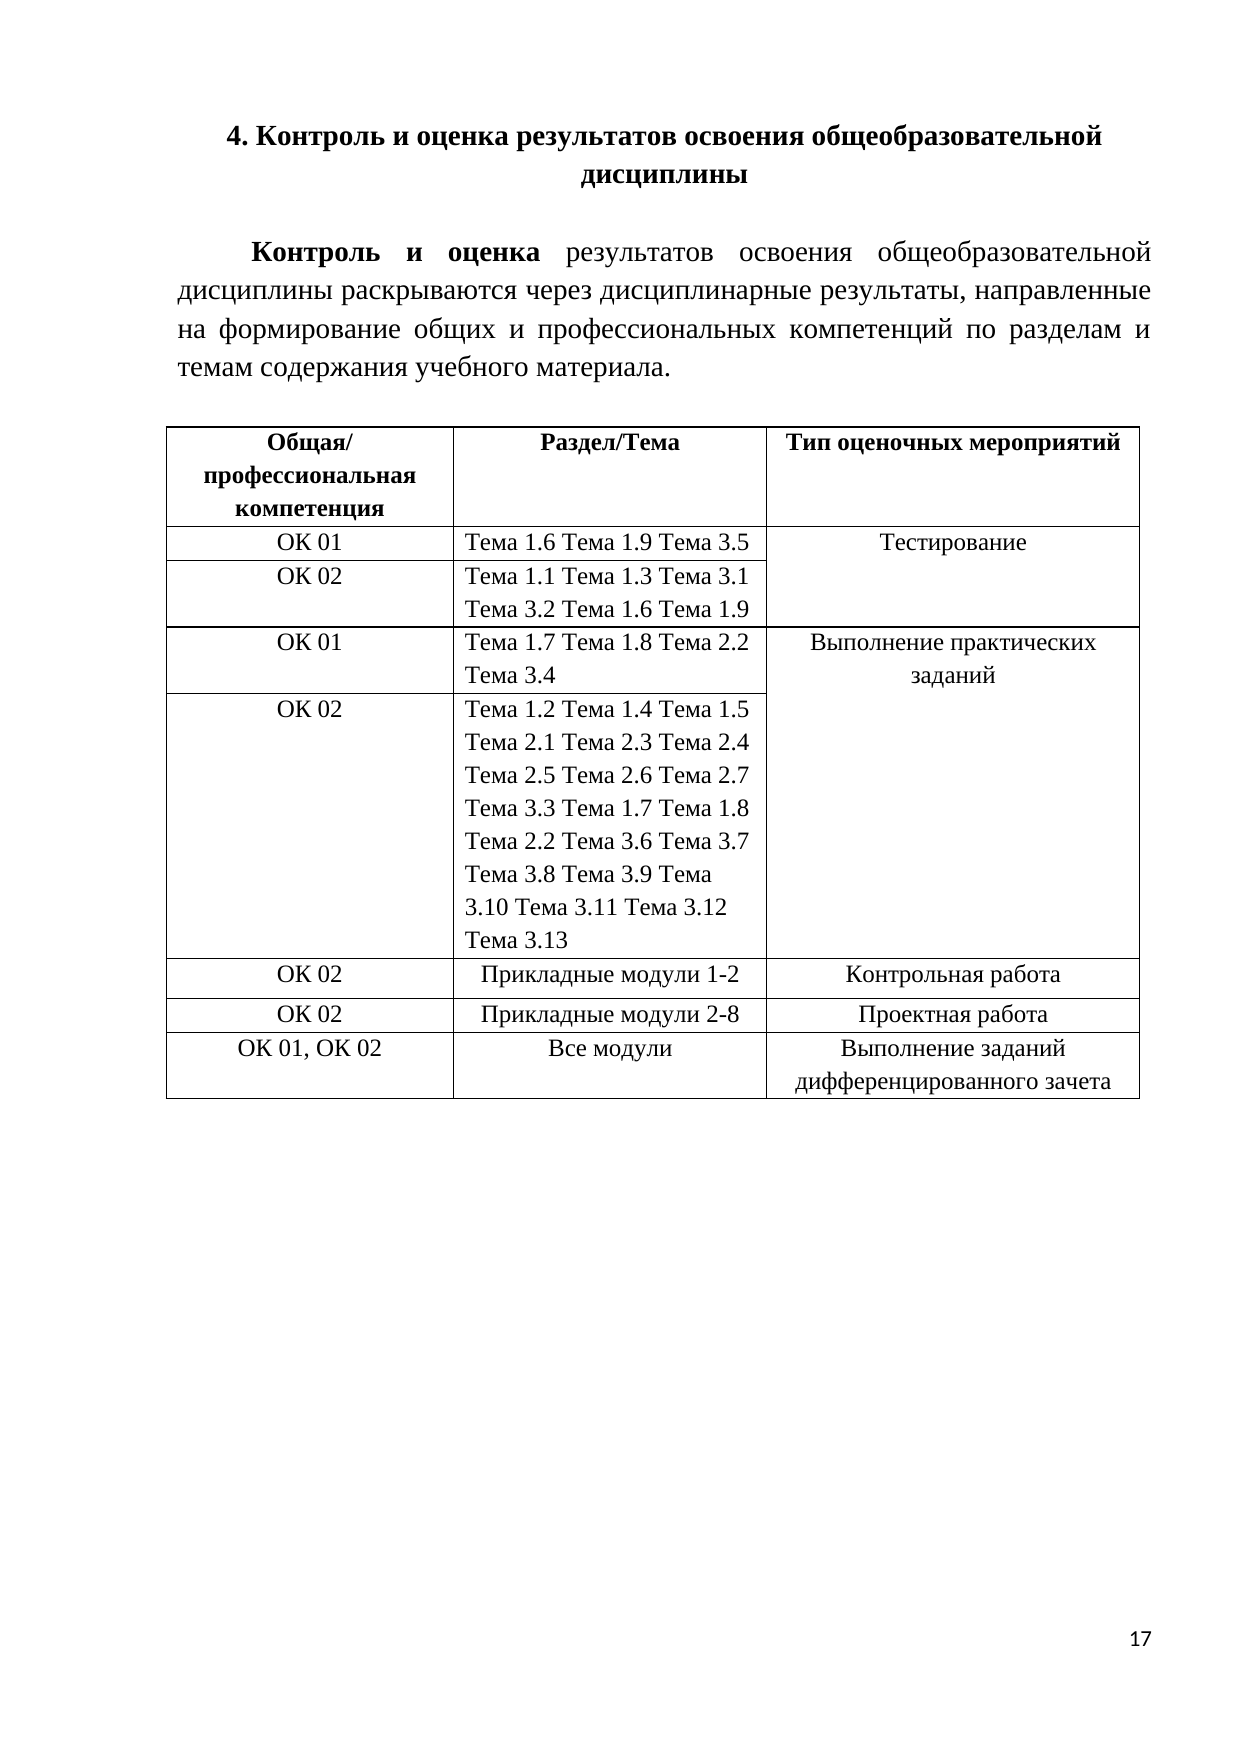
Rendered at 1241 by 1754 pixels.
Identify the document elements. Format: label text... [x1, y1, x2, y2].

table_cell Выполнение практических заданий [767, 628, 1139, 958]
table_cell ОК 01 [167, 527, 453, 560]
table_header Тип оценочных мероприятий [767, 428, 1139, 526]
table_cell Тестирование [767, 527, 1139, 626]
table_cell ОК 02 [167, 694, 453, 958]
table_cell Прикладные модули 1-2 [454, 959, 766, 998]
table_cell ОК 02 [167, 561, 453, 626]
table_cell ОК 02 [167, 959, 453, 998]
subtitle 4. Контроль и оценка результатов освоения общеобразовательной дисциплины [177, 118, 1152, 190]
table_cell Контрольная работа [767, 959, 1139, 998]
table_cell Тема 1.7 Тема 1.8 Тема 2.2 Тема 3.4 [454, 628, 766, 693]
table_header Общая/профессиональная компетенция [167, 428, 453, 526]
table_cell ОК 01, ОК 02 [167, 1033, 453, 1098]
table_cell Все модули [454, 1033, 766, 1098]
table_cell Тема 1.1 Тема 1.3 Тема 3.1 Тема 3.2 Тема 1.6 Тема 1.9 [454, 561, 766, 626]
text Контроль и оценка результатов освоения общеобразовательной дисциплины раскрываются через дисциплинарные результаты, направленные на формирование общих и профессиональных компетенций по разделам и темам содержания учебного материала. [177, 234, 1152, 383]
table_cell Тема 1.2 Тема 1.4 Тема 1.5 Тема 2.1 Тема 2.3 Тема 2.4 Тема 2.5 Тема 2.6 Тема 2.7 Тема 3.3 Тема 1.7 Тема 1.8 Тема 2.2 Тема 3.6 Тема 3.7 Тема 3.8 Тема 3.9 Тема 3.10 Тема 3.11 Тема 3.12 Тема 3.13 [454, 694, 766, 958]
table_cell ОК 01 [167, 628, 453, 693]
table_cell Тема 1.6 Тема 1.9 Тема 3.5 [454, 527, 766, 560]
table_cell Выполнение заданий дифференцированного зачета [767, 1033, 1139, 1098]
table_cell ОК 02 [167, 999, 453, 1032]
table_cell Прикладные модули 2-8 [454, 999, 766, 1032]
table_header Раздел/Тема [454, 428, 766, 526]
table_cell Проектная работа [767, 999, 1139, 1032]
